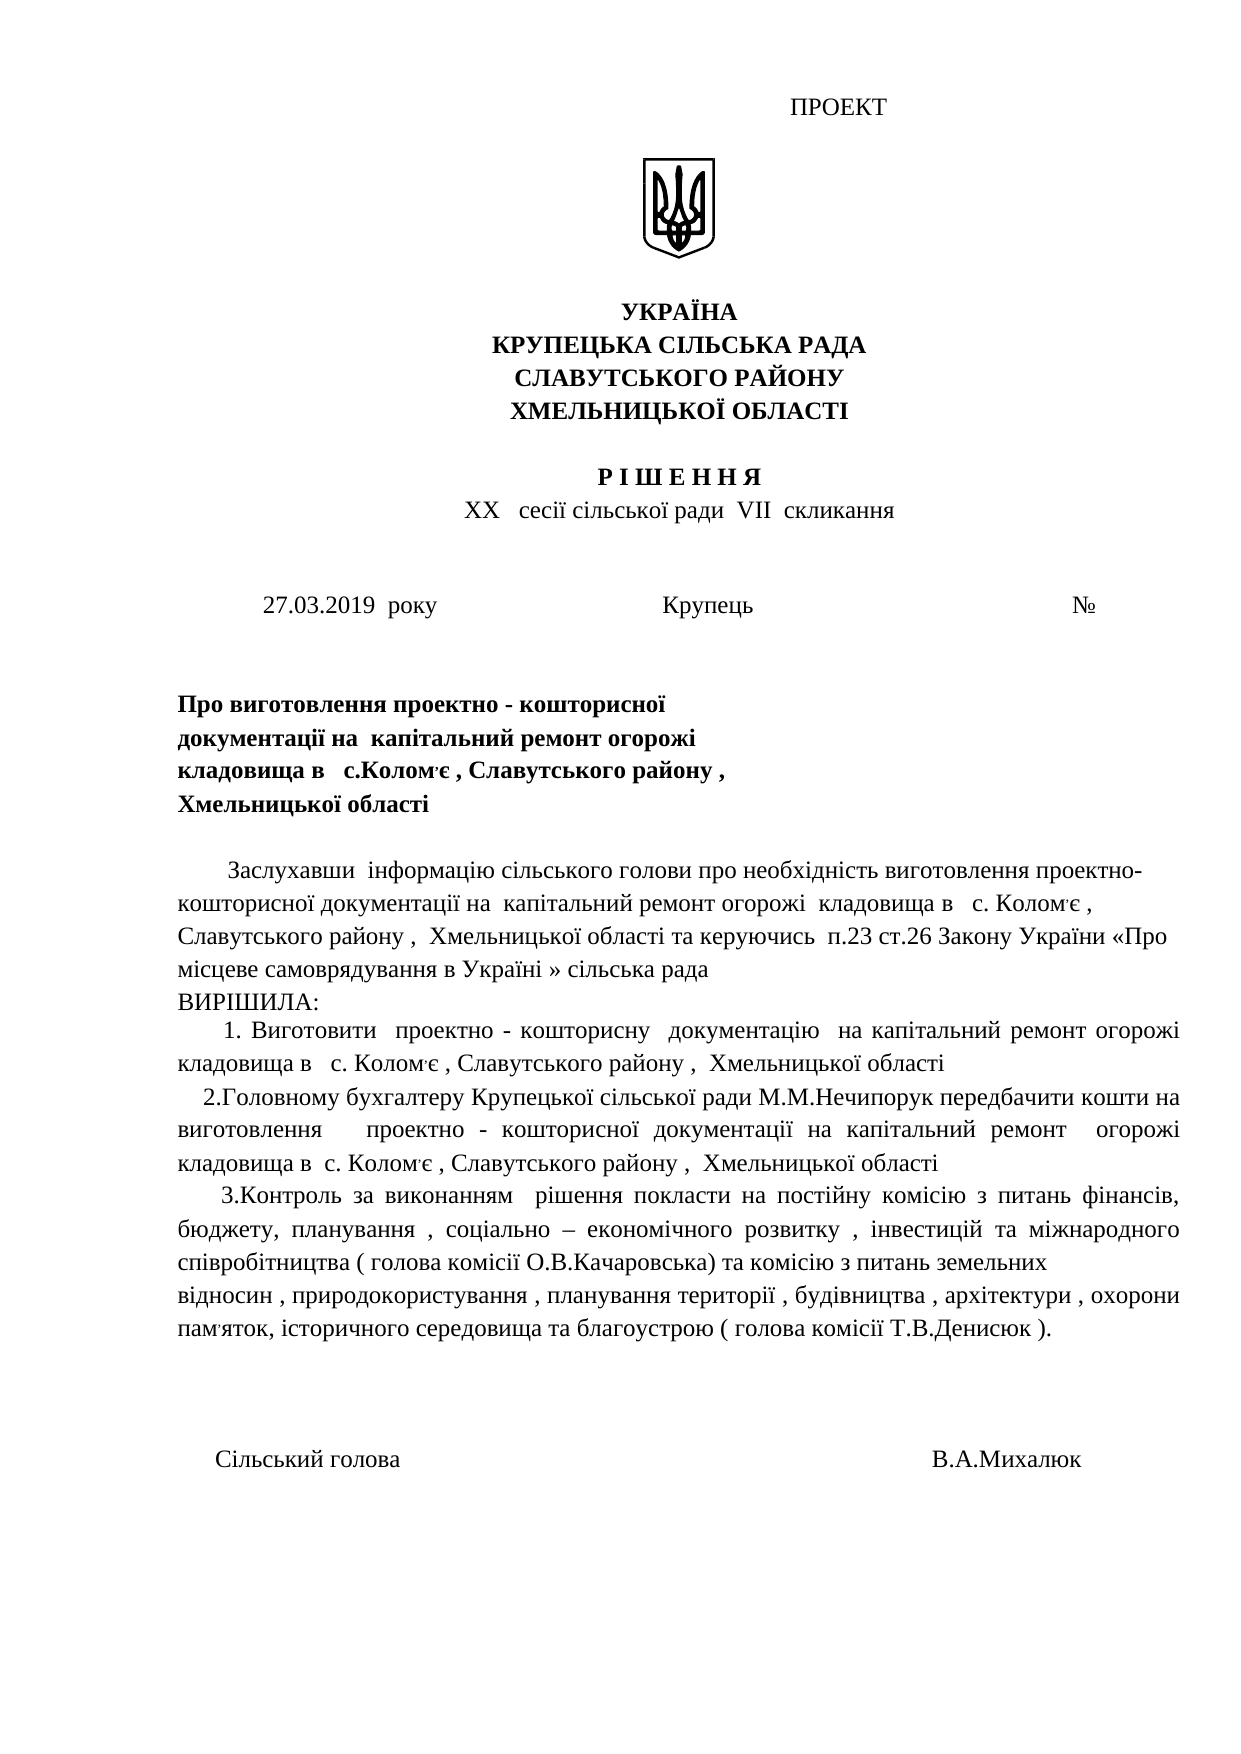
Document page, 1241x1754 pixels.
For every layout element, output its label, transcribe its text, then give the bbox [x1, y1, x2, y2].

text ХМЕЛЬНИЦЬКОЇ ОБЛАСТІ [177, 396, 1181, 425]
text 1. Виготовити проектно - кошторисну документацію на капітальний ремонт огорожі кладовища в с. Колом,є , Славутського району , Хмельницької області [177, 1016, 1181, 1077]
text ХХ сесії сільської ради VІІ скликання [177, 495, 1181, 524]
text Про виготовлення проектно - кошторисної [177, 689, 1181, 718]
text кладовища в с.Колом,є , Славутського району , [177, 756, 1181, 784]
text УКРАЇНА [177, 297, 1181, 326]
text ПРОЕКТ [177, 92, 1181, 121]
text Заслухавши інформацію сільського голови про необхідність виготовлення проектно- кошторисної документації на капітальний ремонт огорожі кладовища в с. Колом,є , Славутського району , Хмельницької області та керуючись п.23 ст.26 Закону України «Про місцеве самоврядування в Україні » сільська рада [177, 855, 1181, 982]
text КРУПЕЦЬКА СІЛЬСЬКА РАДА [177, 330, 1181, 359]
text 3.Контроль за виконанням рішення покласти на постійну комісію з питань фінансів, бюджету, планування , соціально – економічного розвитку , інвестицій та міжнародного співробітництва ( голова комісії О.В.Качаровська) та комісію з питань земельних [177, 1181, 1181, 1275]
text Р І Ш Е Н Н Я [177, 462, 1181, 491]
text ВИРІШИЛА: [177, 987, 1181, 1016]
text Хмельницької області [177, 789, 1181, 817]
text Сільський голова В.А.Михалюк [215, 1444, 1181, 1473]
text 2.Головному бухгалтеру Крупецької сільської ради М.М.Нечипорук передбачити кошти на виготовлення проектно - кошторисної документації на капітальний ремонт огорожі кладовища в с. Колом,є , Славутського району , Хмельницької області [177, 1082, 1181, 1176]
text 27.03.2019 року Крупець № [177, 591, 1181, 619]
text відносин , природокористування , планування території , будівництва , архітектури , охорони пам,яток, історичного середовища та благоустрою ( голова комісії Т.В.Денисюк ). [177, 1280, 1181, 1341]
text документації на капітальний ремонт огорожі [177, 723, 1181, 751]
text СЛАВУТСЬКОГО РАЙОНУ [177, 363, 1181, 392]
